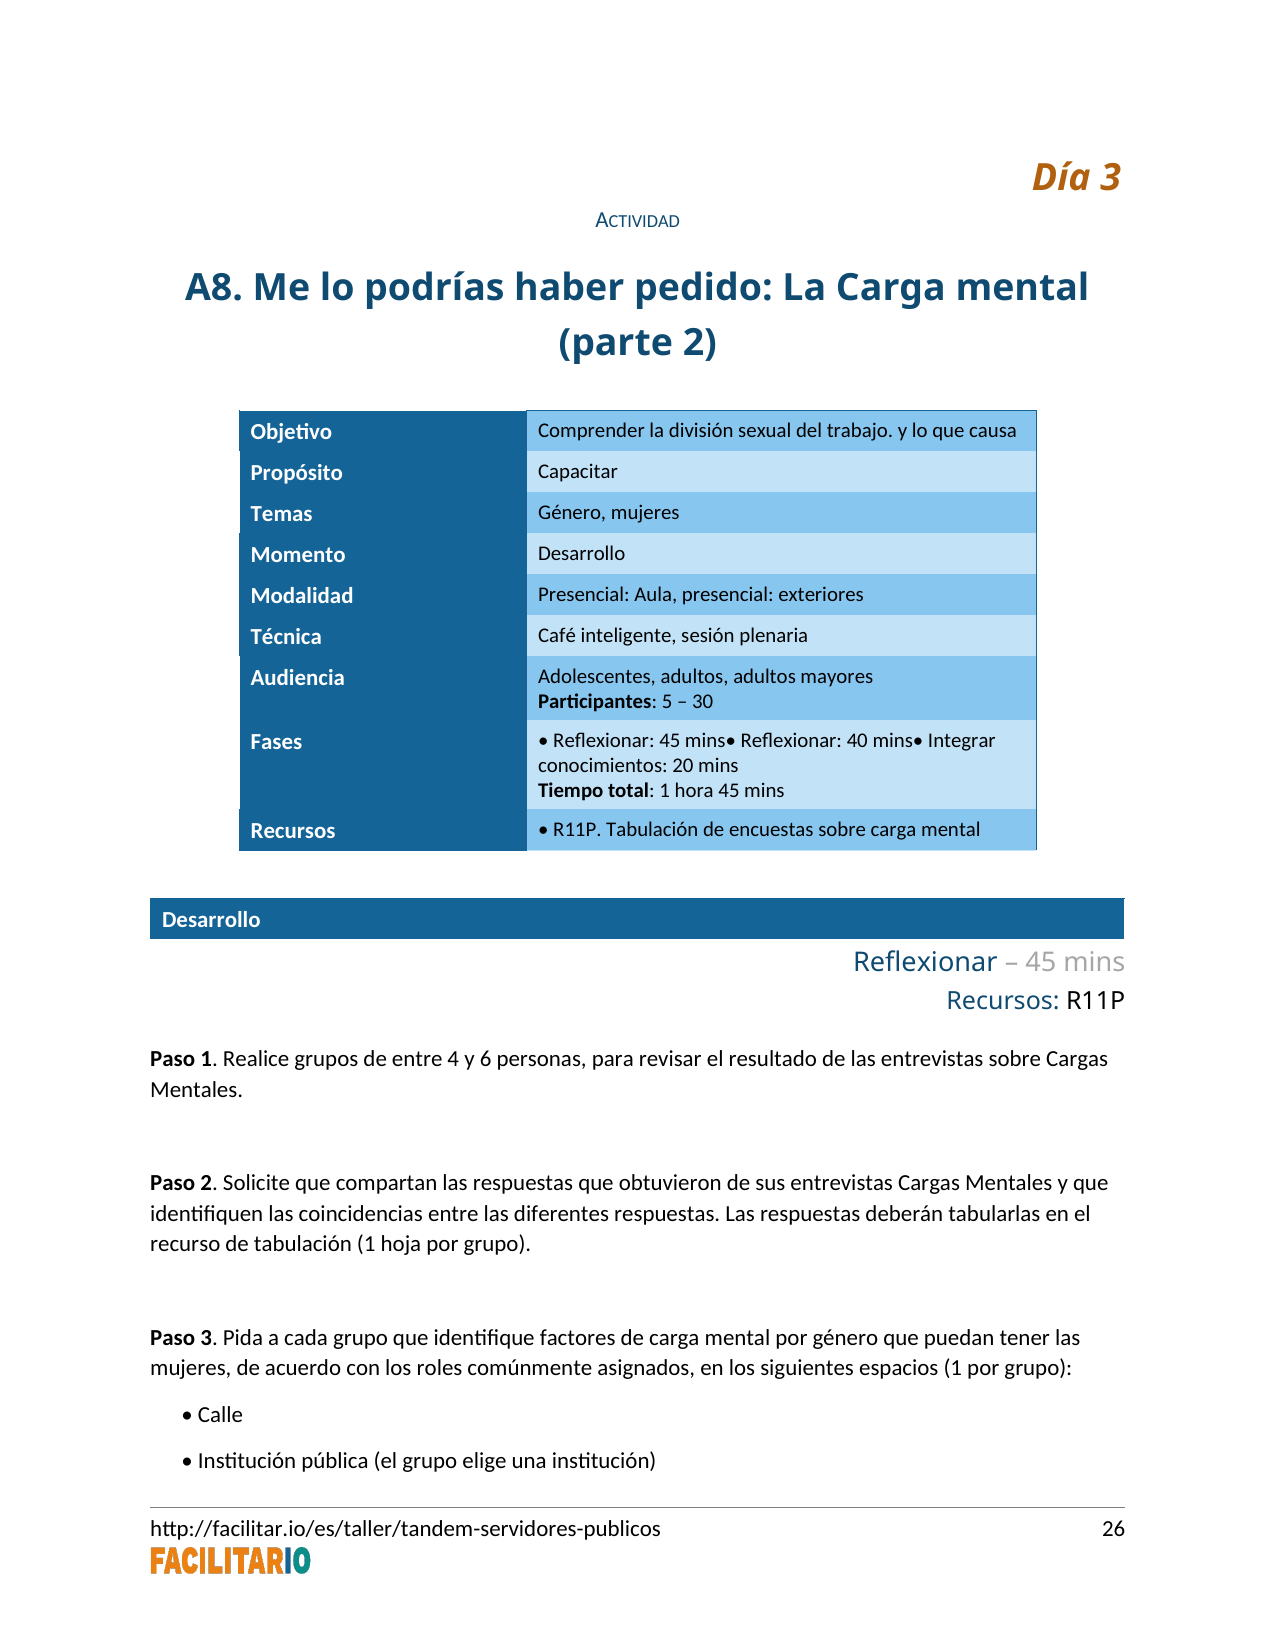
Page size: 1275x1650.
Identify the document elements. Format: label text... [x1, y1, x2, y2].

table_cell Presencial: Aula, presencial: exteriores [527, 574, 1036, 615]
table_cell Desarrollo [527, 533, 1036, 574]
table_cell Recursos [240, 810, 526, 850]
text Paso 3. Pida a cada grupo que identifique factores de carga mental por género que puedan tener las mujeres, de acuerdo con los roles comúnmente asignados, en los siguientes espacios (1 por grupo): [150, 1323, 1125, 1381]
table_header Comprender la división sexual del trabajo. y lo que causa [527, 411, 1036, 451]
table_header Objetivo [240, 411, 526, 451]
text • Calle [150, 1400, 1125, 1428]
table_cell Propósito [240, 453, 526, 492]
table_cell Momento [240, 534, 526, 574]
table_cell • R11P. Tabulación de encuestas sobre carga mental [527, 809, 1036, 850]
table_cell Adolescentes, adultos, adultos mayores Participantes: 5 – 30 [527, 656, 1036, 720]
text Actividad [150, 205, 1125, 233]
table_cell Capacitar [527, 451, 1036, 492]
picture [145, 1544, 315, 1576]
subtitle A8. Me lo podrías haber pedido: La Carga mental (parte 2) [150, 260, 1125, 366]
table_cell • Reflexionar: 45 mins Tiempo total: 1 hora 45 mins [527, 720, 1036, 809]
text • Institución pública (el grupo elige una institución) [150, 1447, 1125, 1474]
text Paso 1. Realice grupos de entre 4 y 6 personas, para revisar el resultado de las entrevistas sobre Cargas Mentales. [150, 1044, 1125, 1103]
table_cell Temas [240, 493, 526, 533]
table_cell Técnica [240, 616, 526, 656]
text Paso 2. Solicite que compartan las respuestas que obtuvieron de sus entrevistas Cargas Mentales y que identifiquen las coincidencias entre las diferentes respuestas. Las respuestas deberán tabularlas en el recurso de tabulación (1 hoja por grupo). [150, 1168, 1125, 1257]
table_cell Género, mujeres [527, 492, 1036, 533]
subtitle Día 3 [150, 150, 1125, 201]
subtitle Reflexionar – 45 mins [150, 943, 1125, 980]
text Recursos: R11P [150, 983, 1125, 1017]
table_cell Modalidad [240, 575, 526, 615]
table_cell Fases [240, 721, 526, 809]
table_cell Audiencia [240, 657, 526, 720]
table_cell Café inteligente, sesión plenaria [527, 615, 1036, 656]
table_header Desarrollo [151, 899, 1124, 939]
